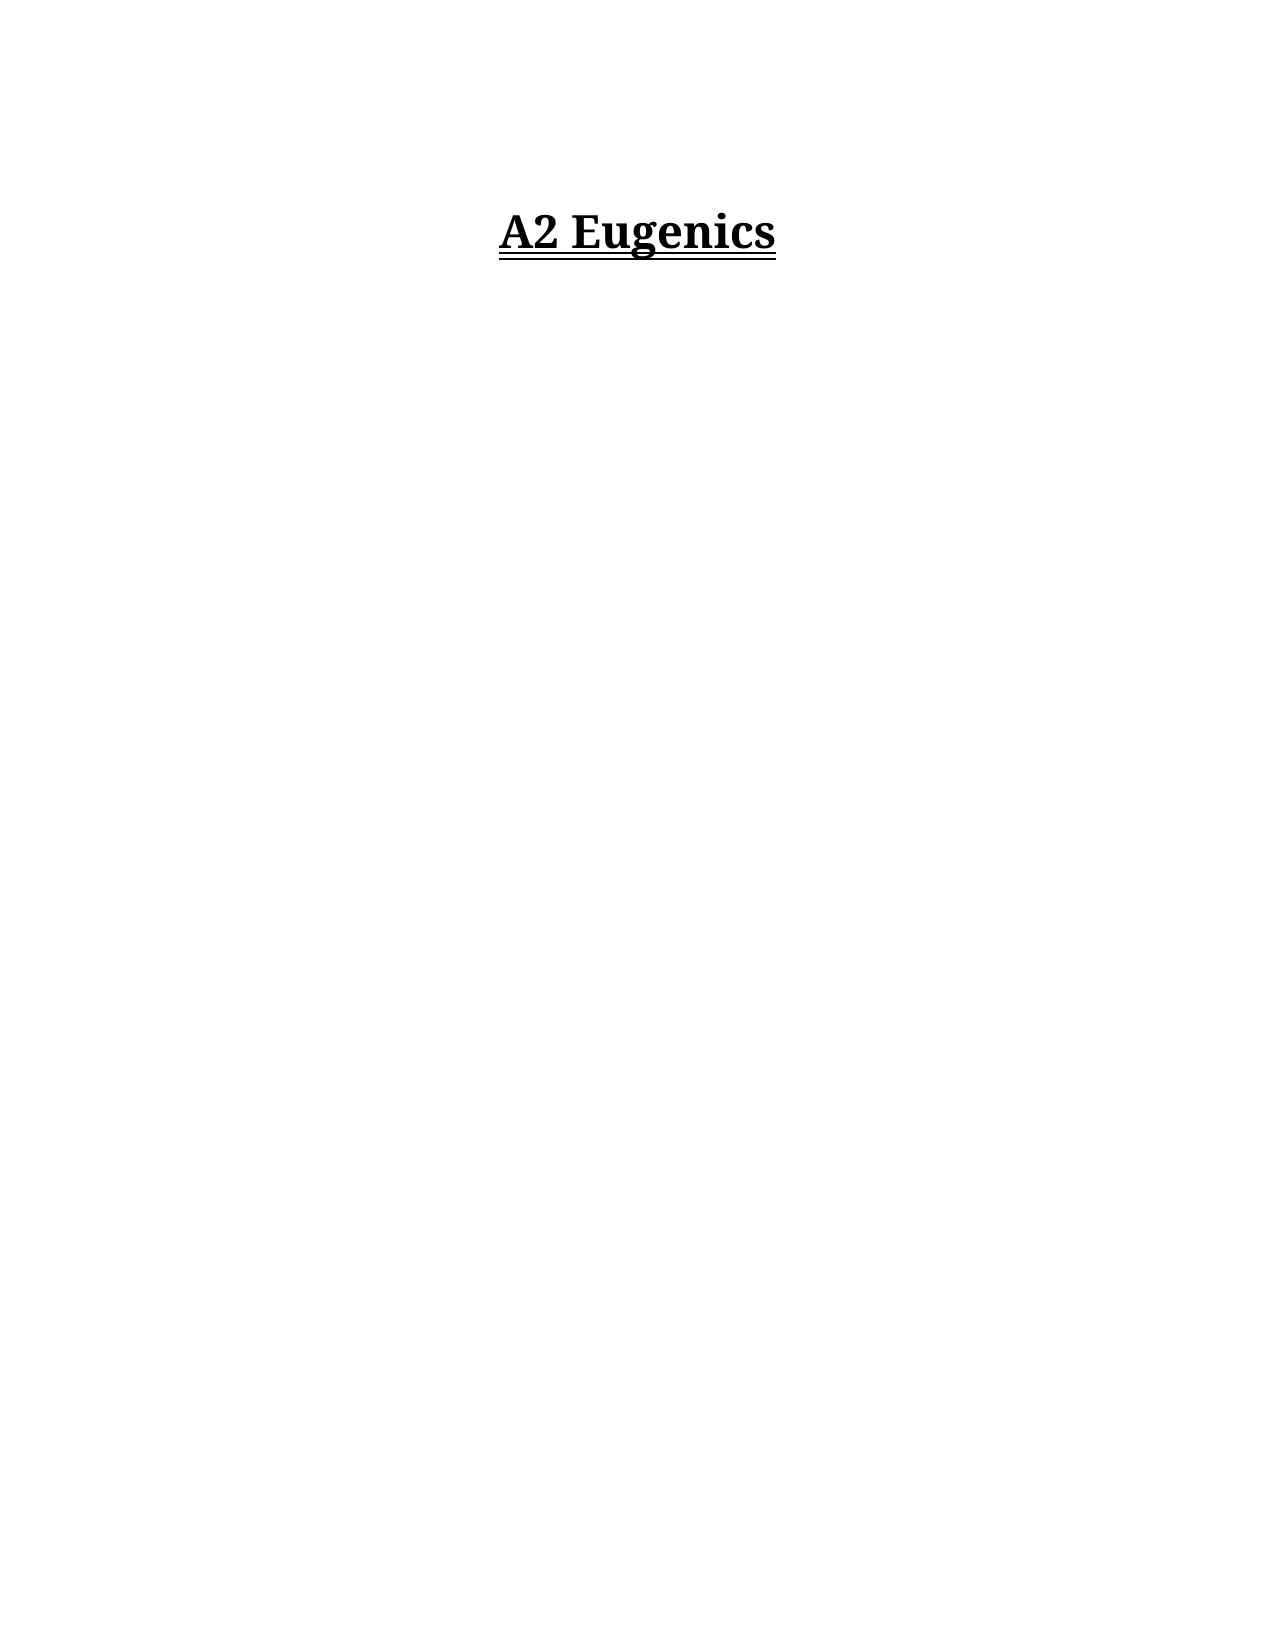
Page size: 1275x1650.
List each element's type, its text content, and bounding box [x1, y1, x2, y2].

subtitle A2 Eugenics [187, 200, 1087, 262]
